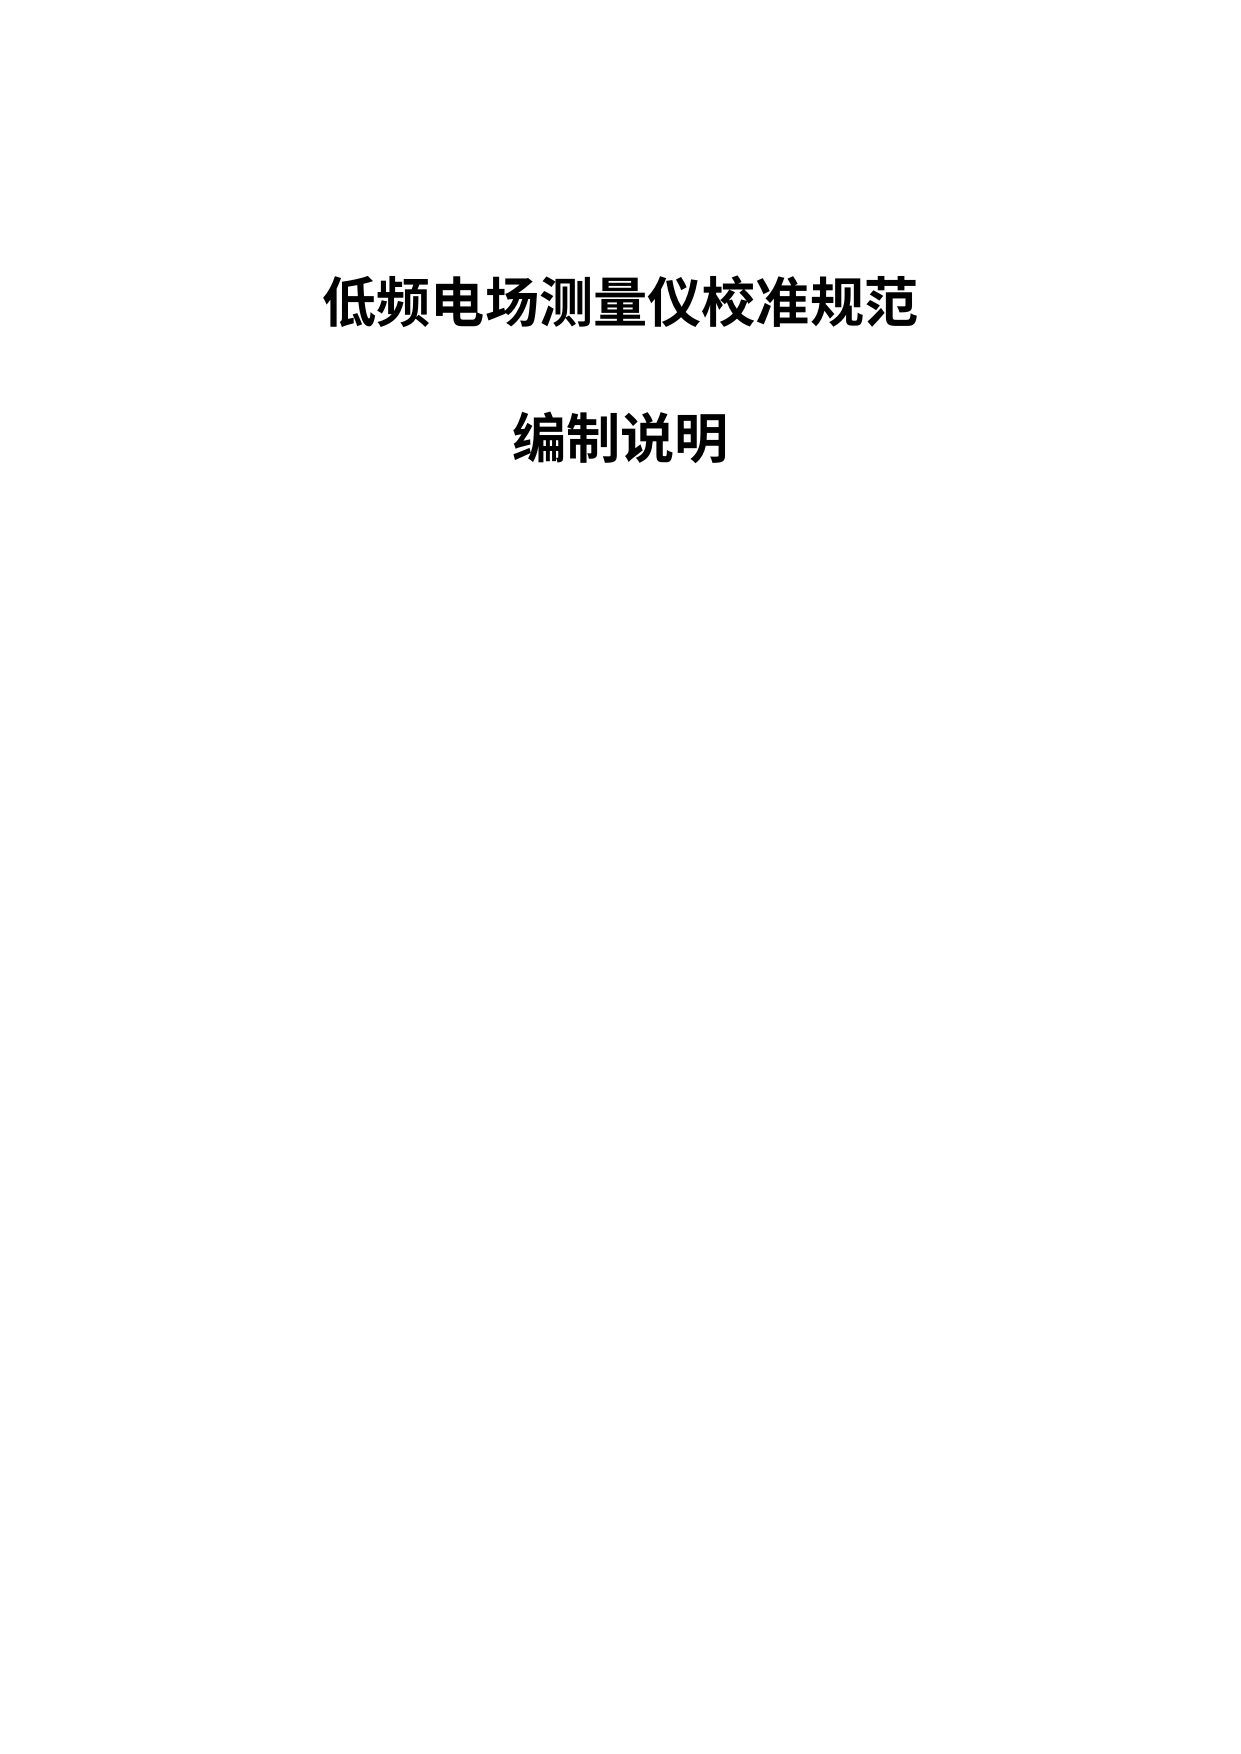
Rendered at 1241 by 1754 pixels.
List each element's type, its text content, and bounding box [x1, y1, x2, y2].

text 低频电场测量仪校准规范 [187, 250, 1053, 347]
text 编制说明 [187, 386, 1053, 484]
